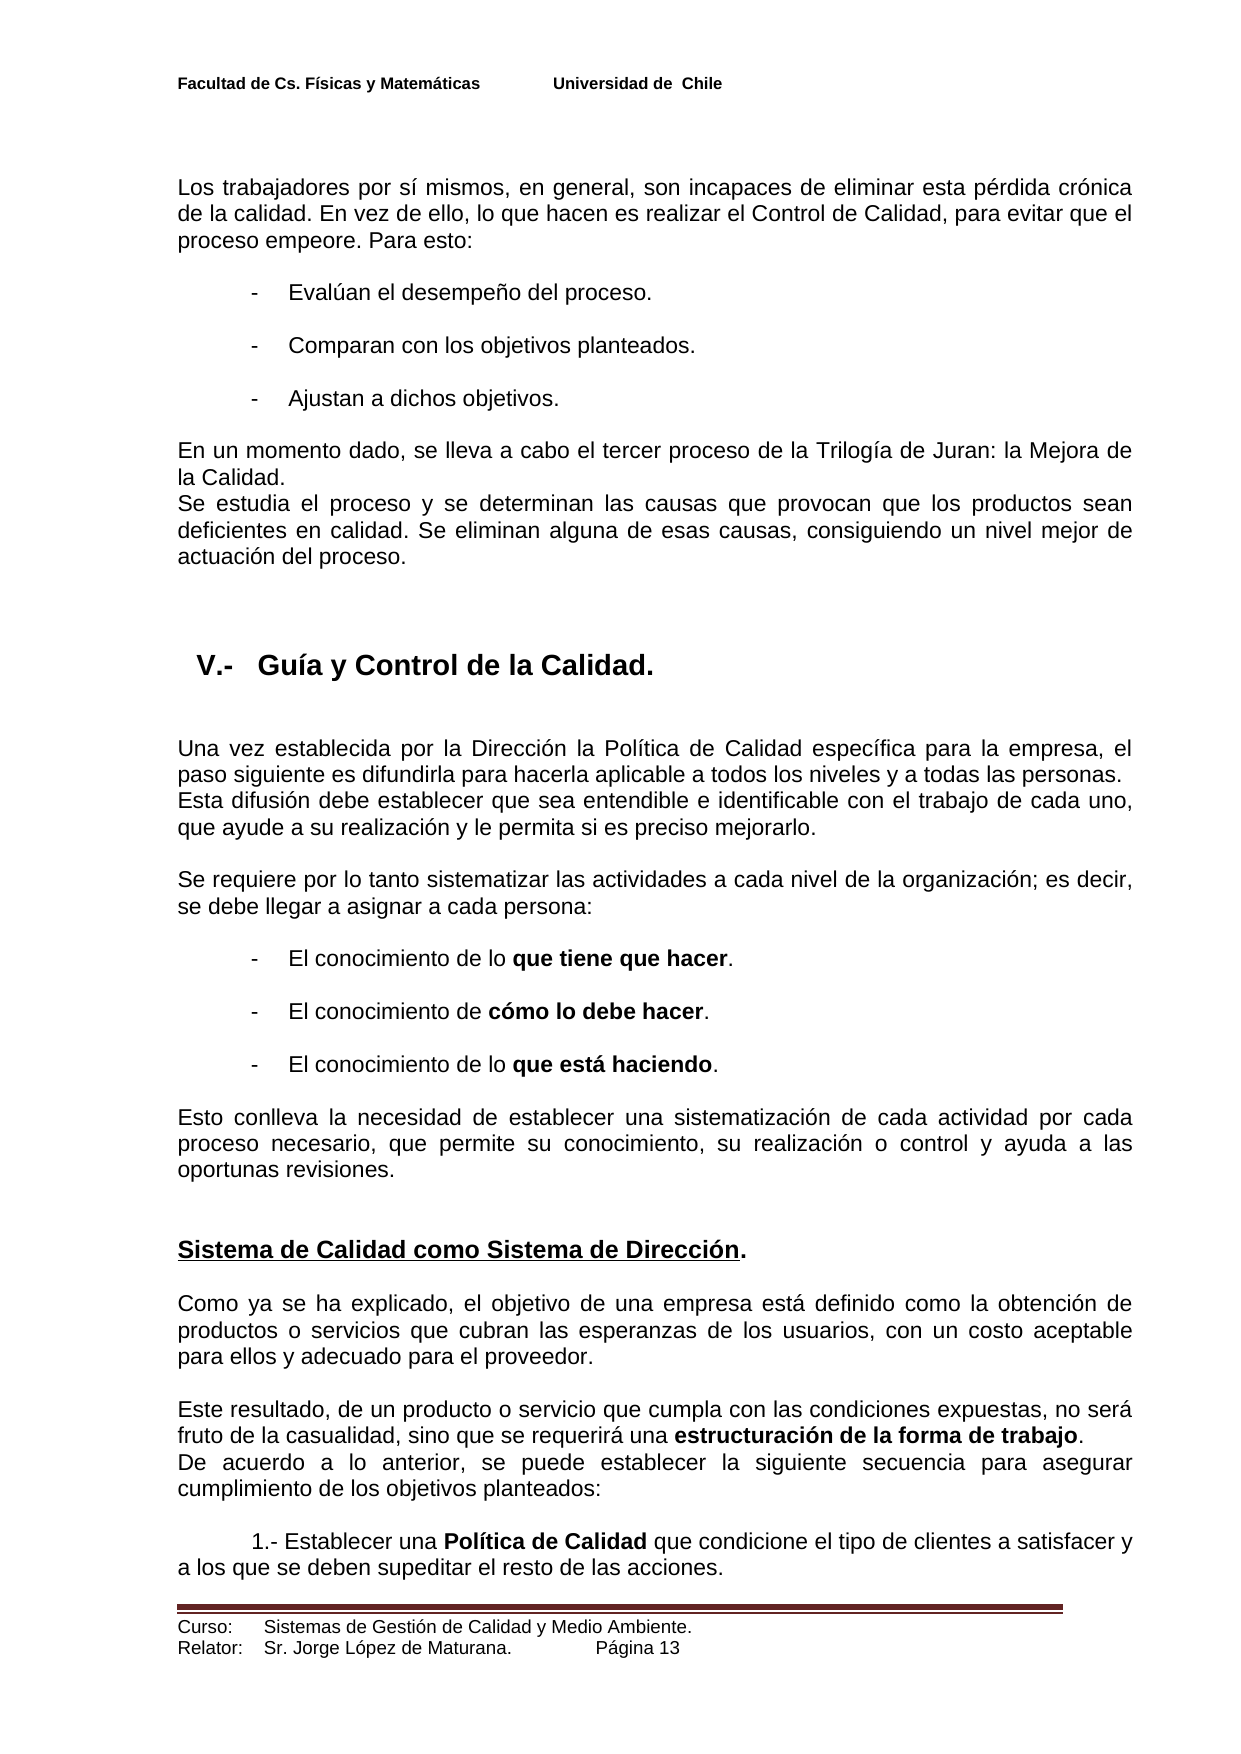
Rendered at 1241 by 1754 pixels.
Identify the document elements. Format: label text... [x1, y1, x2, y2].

list El conocimiento de cómo lo debe hacer. [251, 998, 1133, 1024]
text Los trabajadores por sí mismos, en general, son incapaces de eliminar esta pérdida crónica de la calidad. En vez de ello, lo que hacen es realizar el Control de Calidad, para evitar que el proceso empeore. Para esto: [177, 174, 1133, 253]
list Evalúan el desempeño del proceso. [251, 279, 1133, 306]
text En un momento dado, se lleva a cabo el tercer proceso de la Trilogía de Juran: la Mejora de la Calidad. [177, 437, 1133, 490]
text Esto conlleva la necesidad de establecer una sistematización de cada actividad por cada proceso necesario, que permite su conocimiento, su realización o control y ayuda a las oportunas revisiones. [177, 1103, 1133, 1183]
list V.- Guía y Control de la Calidad. [196, 648, 1133, 682]
text Esta difusión debe establecer que sea entendible e identificable con el trabajo de cada uno, que ayude a su realización y le permita si es preciso mejorarlo. [177, 787, 1133, 840]
text Una vez establecida por la Dirección la Política de Calidad específica para la empresa, el paso siguiente es difundirla para hacerla aplicable a todos los niveles y a todas las personas. [177, 734, 1133, 787]
text De acuerdo a lo anterior, se puede establecer la siguiente secuencia para asegurar cumplimiento de los objetivos planteados: [177, 1448, 1133, 1501]
list Ajustan a dichos objetivos. [251, 385, 1133, 411]
list Comparan con los objetivos planteados. [251, 332, 1133, 358]
text Este resultado, de un producto o servicio que cumpla con las condiciones expuestas, no será fruto de la casualidad, sino que se requerirá una estructuración de la forma de trabajo. [177, 1396, 1133, 1448]
text Como ya se ha explicado, el objetivo de una empresa está definido como la obtención de productos o servicios que cubran las esperanzas de los usuarios, con un costo aceptable para ellos y adecuado para el proveedor. [177, 1290, 1133, 1369]
text Se requiere por lo tanto sistematizar las actividades a cada nivel de la organización; es decir, se debe llegar a asignar a cada persona: [177, 866, 1133, 919]
text Se estudia el proceso y se determinan las causas que provocan que los productos sean deficientes en calidad. Se eliminan alguna de esas causas, consiguiendo un nivel mejor de actuación del proceso. [177, 490, 1133, 569]
list El conocimiento de lo que tiene que hacer. [251, 945, 1133, 972]
list El conocimiento de lo que está haciendo. [251, 1051, 1133, 1077]
text Sistema de Calidad como Sistema de Dirección. [121, 1235, 1133, 1264]
text 1.- Establecer una Política de Calidad que condicione el tipo de clientes a satisfacer y a los que se deben supeditar el resto de las acciones. [177, 1528, 1133, 1580]
